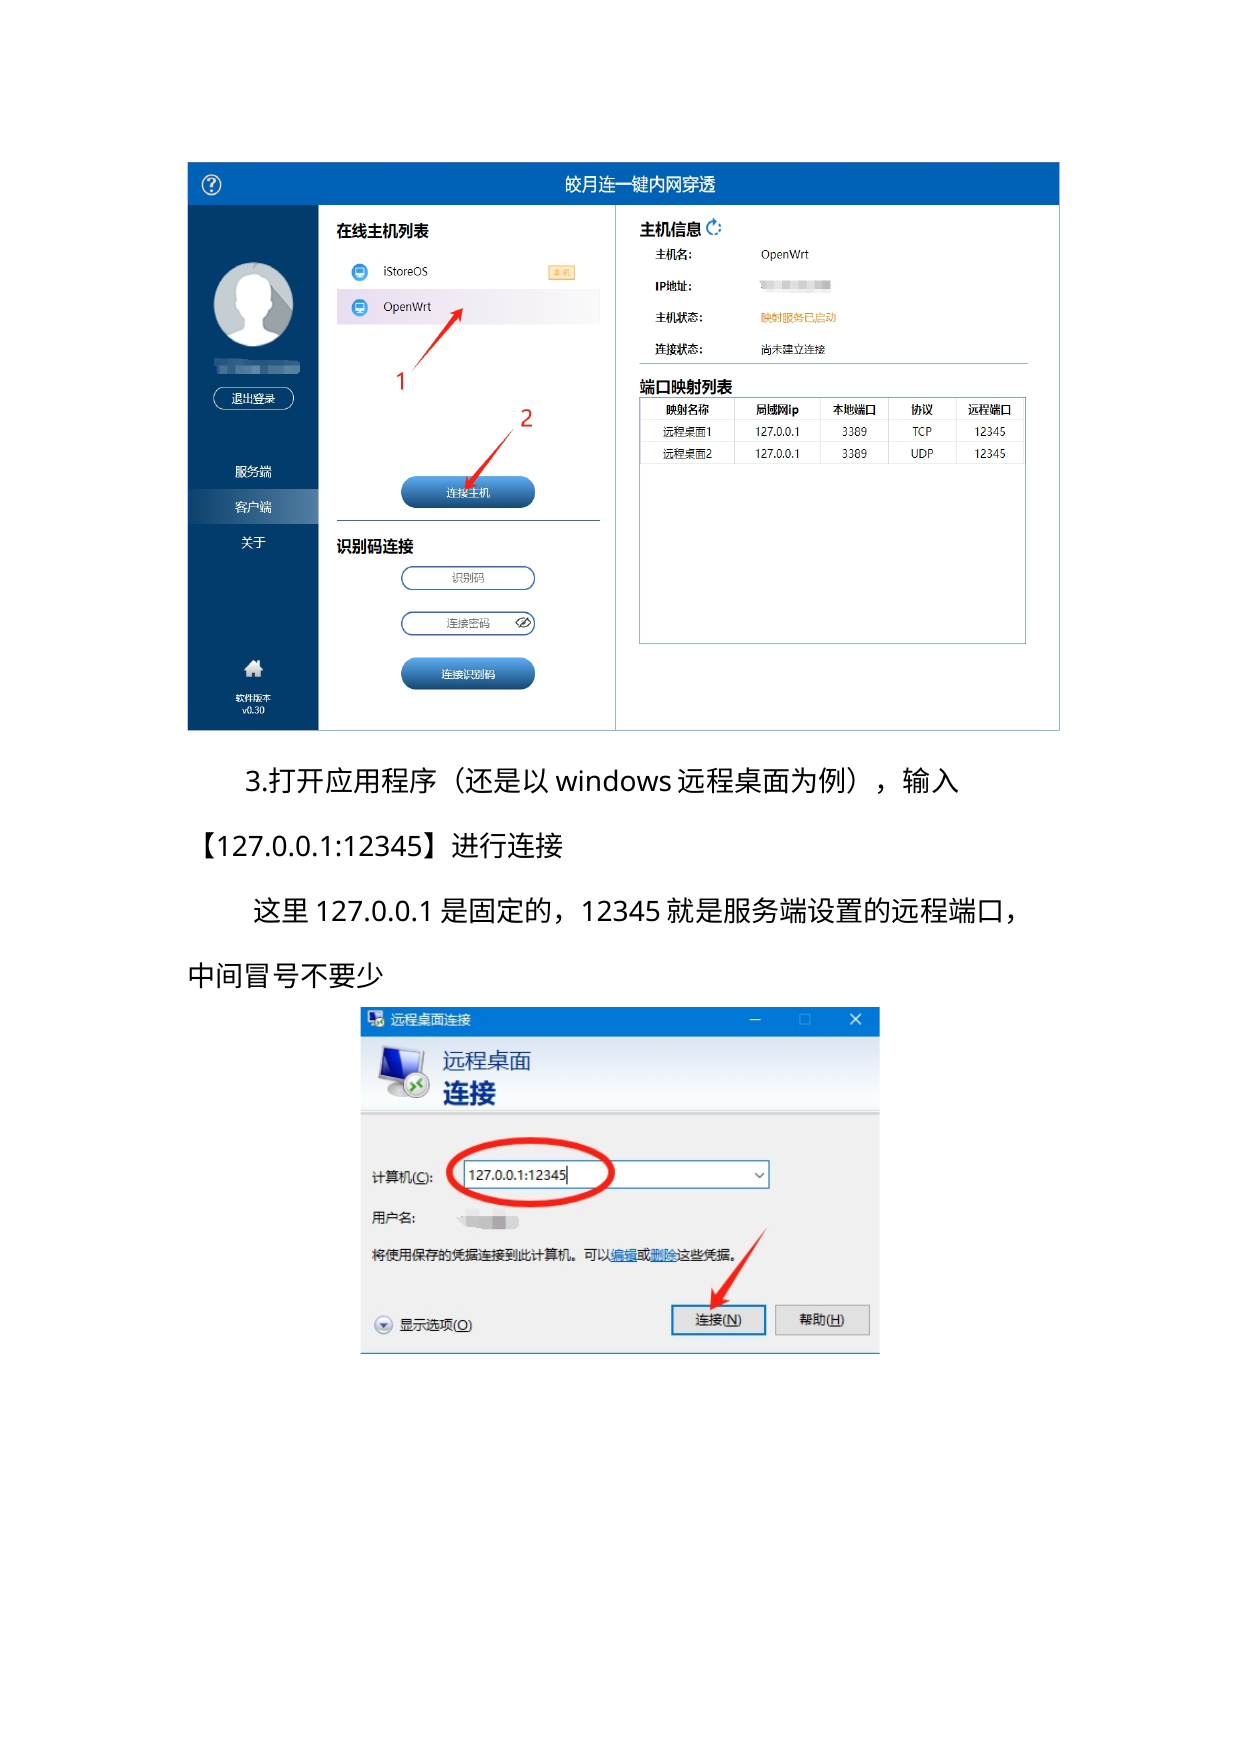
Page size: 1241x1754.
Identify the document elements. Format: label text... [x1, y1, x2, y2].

text 3.打开应用程序（还是以windows远程桌面为例），输入【127.0.0.1:12345】进行连接 [187, 747, 1053, 877]
picture [187, 162, 1060, 731]
picture [360, 1007, 880, 1354]
text 这里127.0.0.1是固定的，12345就是服务端设置的远程端口，中间冒号不要少 [187, 877, 1053, 1007]
